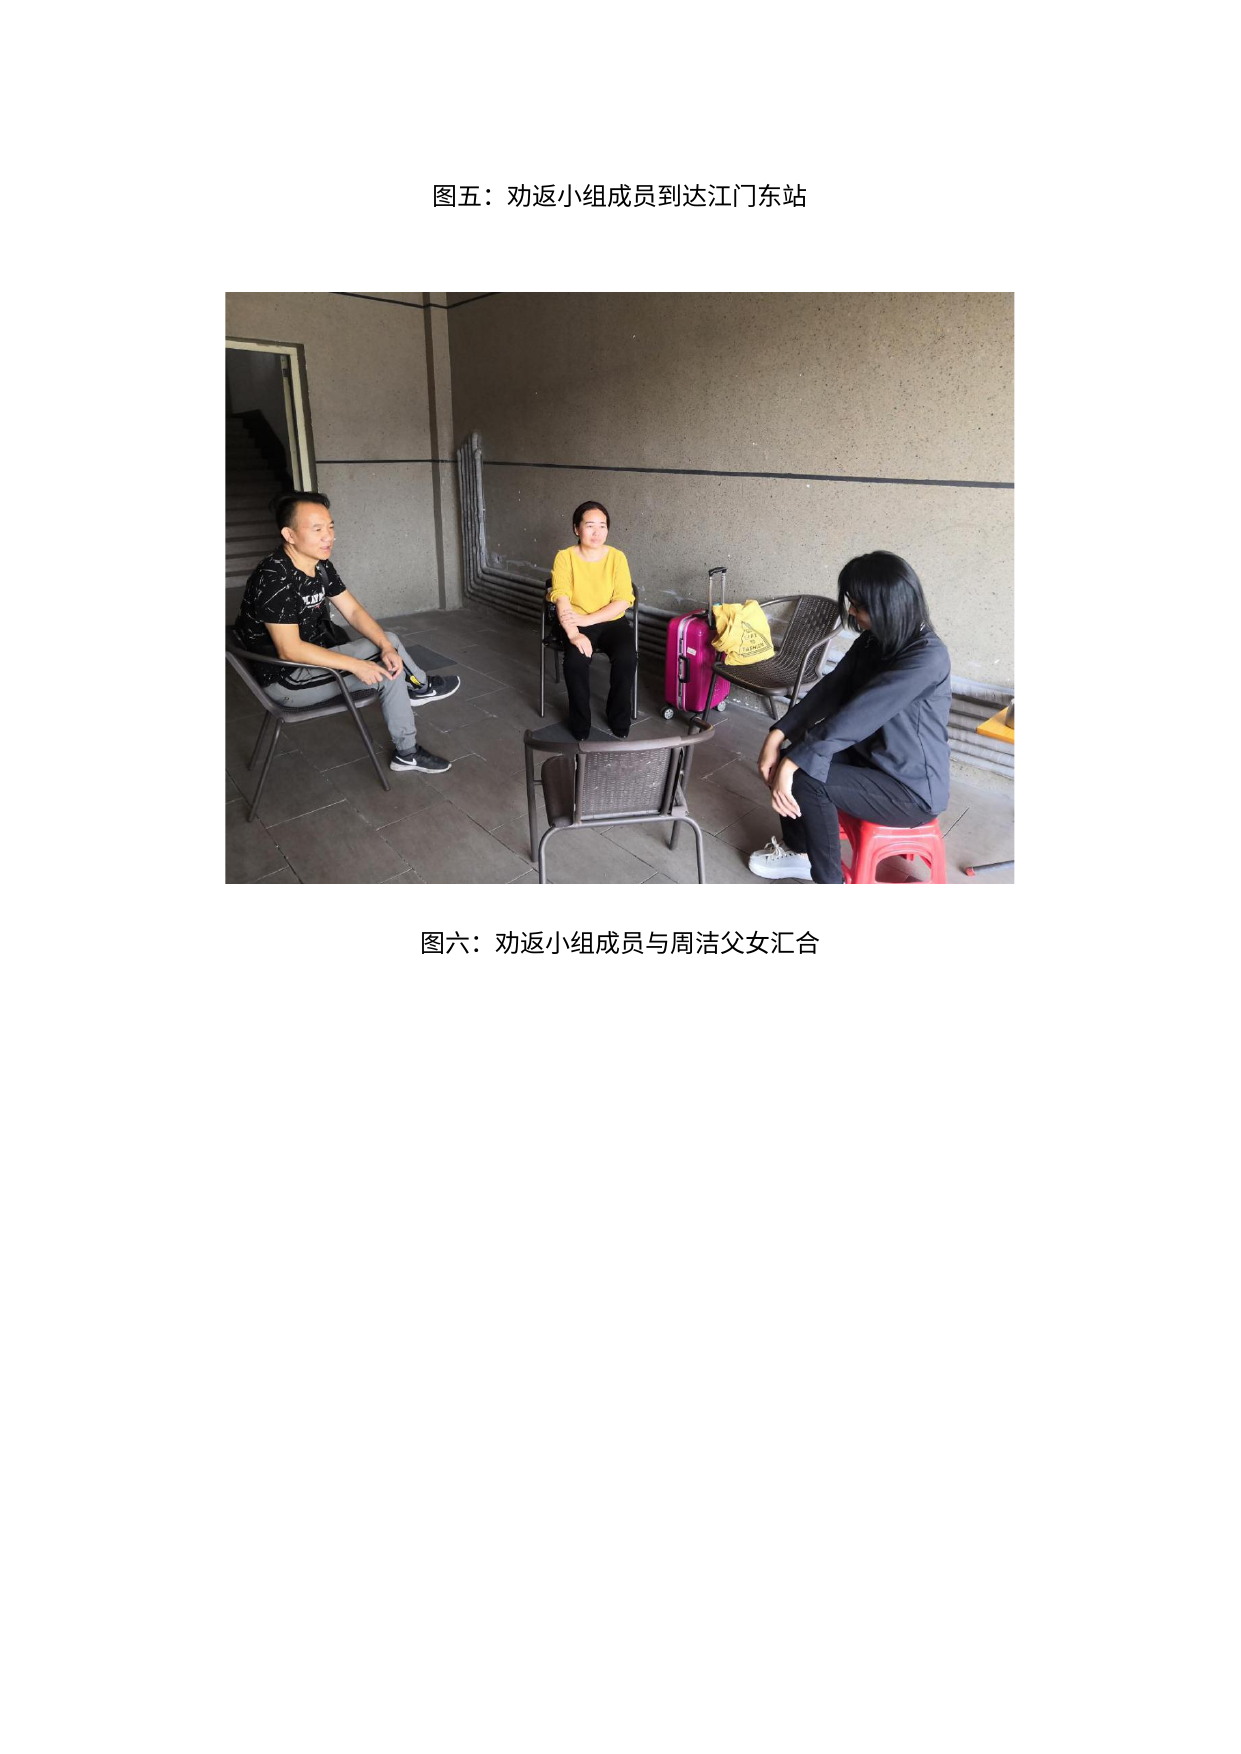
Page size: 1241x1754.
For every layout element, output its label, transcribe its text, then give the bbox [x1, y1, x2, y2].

text 图六：劝返小组成员与周洁父女汇合 [187, 909, 1053, 974]
text 图五：劝返小组成员到达江门东站 [187, 162, 1053, 227]
picture [225, 292, 1015, 884]
